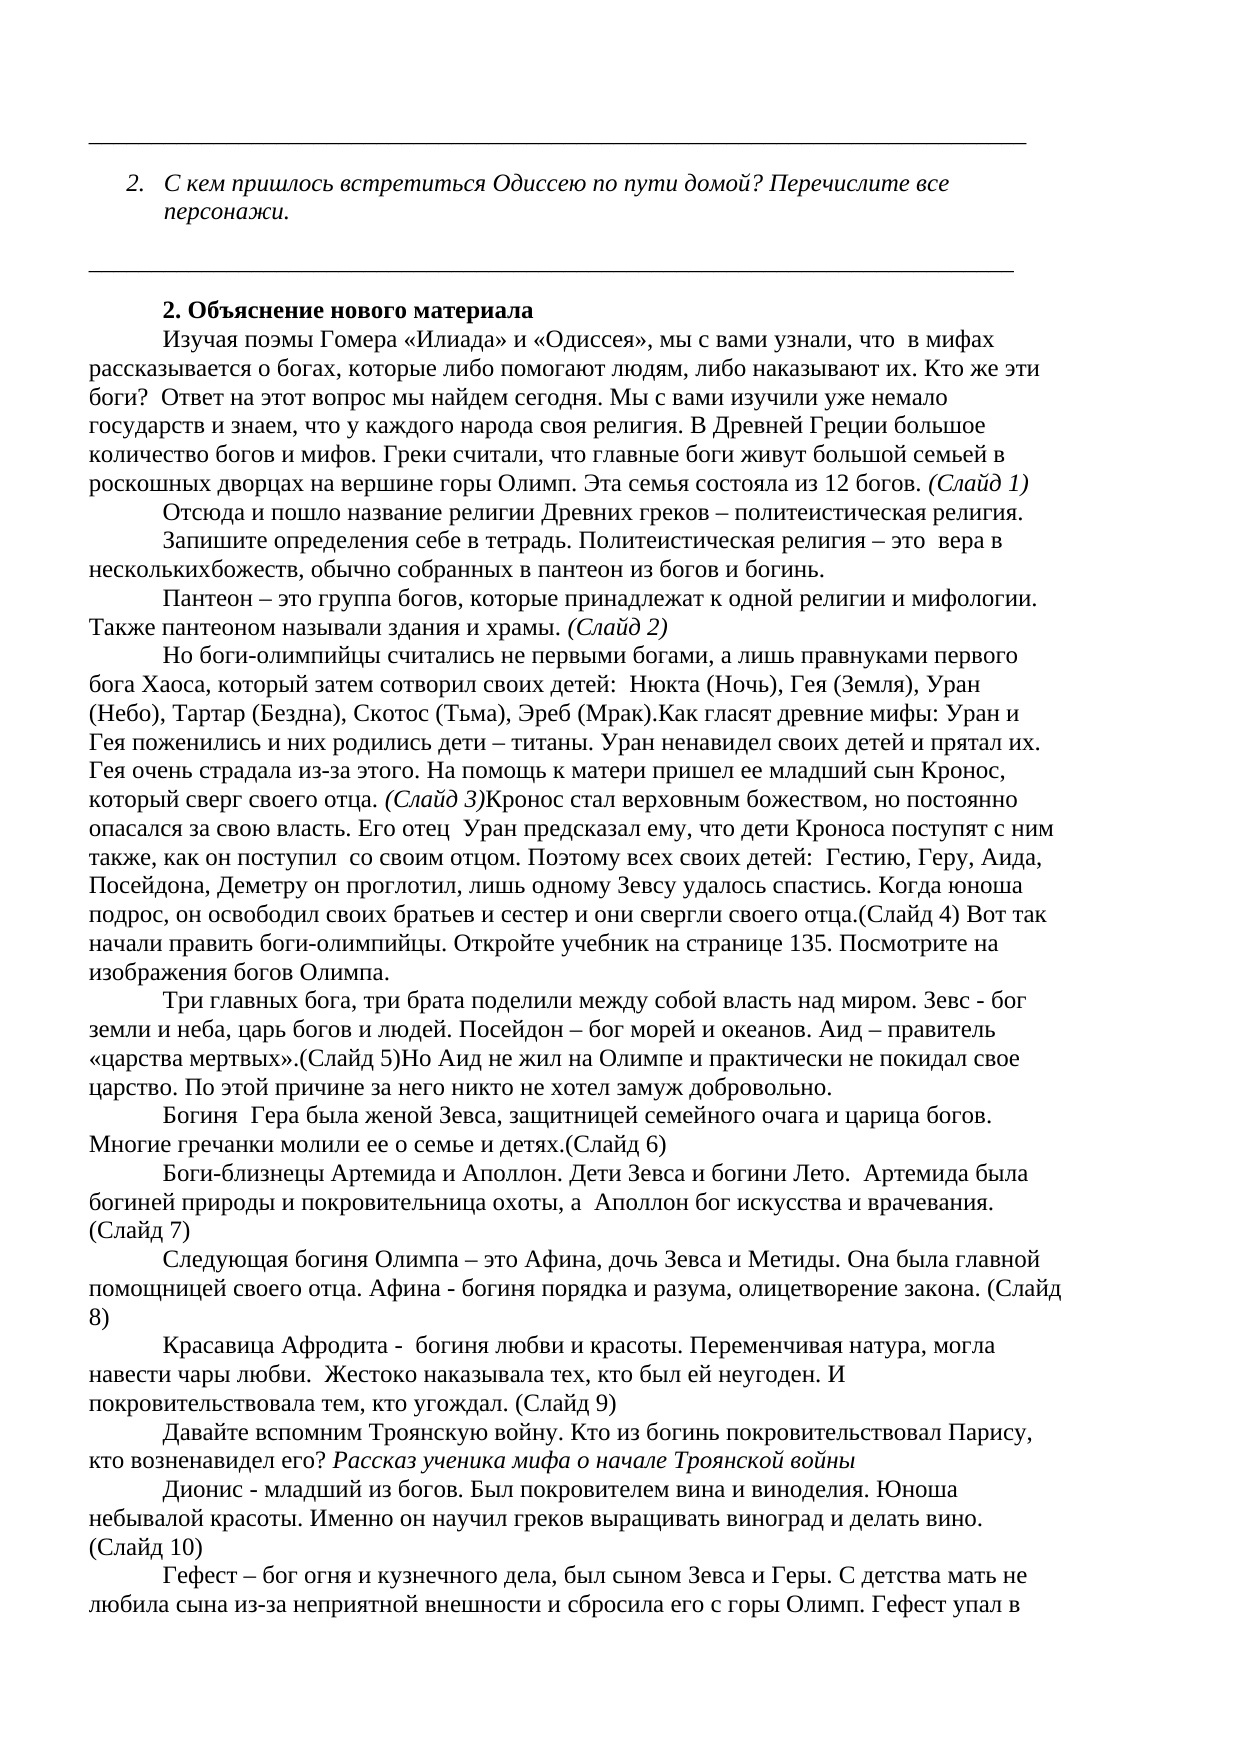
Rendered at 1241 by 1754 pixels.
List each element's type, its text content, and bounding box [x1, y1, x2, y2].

text Изучая поэмы Гомера «Илиада» и «Одиссея», мы с вами узнали, что в мифах рассказывается о богах, которые либо помогают людям, либо наказывают их. Кто же эти боги? Ответ на этот вопрос мы найдем сегодня. Мы с вами изучили уже немало государств и знаем, что у каждого народа своя религия. В Древней Греции большое количество богов и мифов. Греки считали, что главные боги живут большой семьей в роскошных дворцах на вершине горы Олимп. Эта семья состояла из 12 богов. (Слайд 1) [88, 324, 1063, 497]
text Богиня Гера была женой Зевса, защитницей семейного очага и царица богов. Многие гречанки молили ее о семье и детях.(Слайд 6) [88, 1101, 1063, 1158]
text Отсюда и пошло название религии Древних греков – политеистическая религия. [88, 497, 1063, 526]
text 2. Объяснение нового материала [88, 296, 1063, 324]
list С кем пришлось встретиться Одиссею по пути домой? Перечислите все персонажи. [126, 168, 1063, 225]
text Красавица Афродита - богиня любви и красоты. Переменчивая натура, могла навести чары любви. Жестоко наказывала тех, кто был ей неугоден. И покровительствовала тем, кто угождал. (Слайд 9) [88, 1331, 1063, 1417]
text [88, 118, 1063, 147]
text Но боги-олимпийцы считались не первыми богами, а лишь правнуками первого бога Хаоса, который затем сотворил своих детей: Нюкта (Ночь), Гея (Земля), Уран (Небо), Тартар (Бездна), Скотос (Тьма), Эреб (Мрак).Как гласят древние мифы: Уран и Гея поженились и них родились дети – титаны. Уран ненавидел своих детей и прятал их. Гея очень страдала из-за этого. На помощь к матери пришел ее младший сын Кронос, который сверг своего отца. (Слайд 3)Кронос стал верховным божеством, но постоянно опасался за свою власть. Его отец Уран предсказал ему, что дети Кроноса поступят с ним также, как он поступил со своим отцом. Поэтому всех своих детей: Гестию, Геру, Аида, Посейдона, Деметру он проглотил, лишь одному Зевсу удалось спастись. Когда юноша подрос, он освободил своих братьев и сестер и они свергли своего отца.(Слайд 4) Вот так начали править боги-олимпийцы. Откройте учебник на странице 135. Посмотрите на изображения богов Олимпа. [88, 641, 1063, 986]
text Запишите определения себе в тетрадь. Политеистическая религия – это вера в несколькихбожеств, обычно собранных в пантеон из богов и богинь. [88, 526, 1063, 583]
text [88, 1561, 1063, 1618]
text Пантеон – это группа богов, которые принадлежат к одной религии и мифологии. Также пантеоном называли здания и храмы. (Слайд 2) [88, 583, 1063, 641]
text Боги-близнецы Артемида и Аполлон. Дети Зевса и богини Лето. Артемида была богиней природы и покровительница охоты, а Аполлон бог искусства и врачевания. (Слайд 7) [88, 1158, 1063, 1244]
text Следующая богиня Олимпа – это Афина, дочь Зевса и Метиды. Она была главной помощницей своего отца. Афина - богиня порядка и разума, олицетворение закона. (Слайд 8) [88, 1244, 1063, 1331]
text Дионис - младший из богов. Был покровителем вина и виноделия. Юноша небывалой красоты. Именно он научил греков выращивать виноград и делать вино. (Слайд 10) [88, 1474, 1063, 1561]
text __________________________________________________________________________ [88, 246, 1063, 275]
text Давайте вспомним Троянскую войну. Кто из богинь покровительствовал Парису, кто возненавидел его? Рассказ ученика мифа о начале Троянской войны [88, 1417, 1063, 1474]
text Три главных бога, три брата поделили между собой власть над миром. Зевс - бог земли и неба, царь богов и людей. Посейдон – бог морей и океанов. Аид – правитель «царства мертвых».(Слайд 5)Но Аид не жил на Олимпе и практически не покидал свое царство. По этой причине за него никто не хотел замуж добровольно. [88, 986, 1063, 1101]
